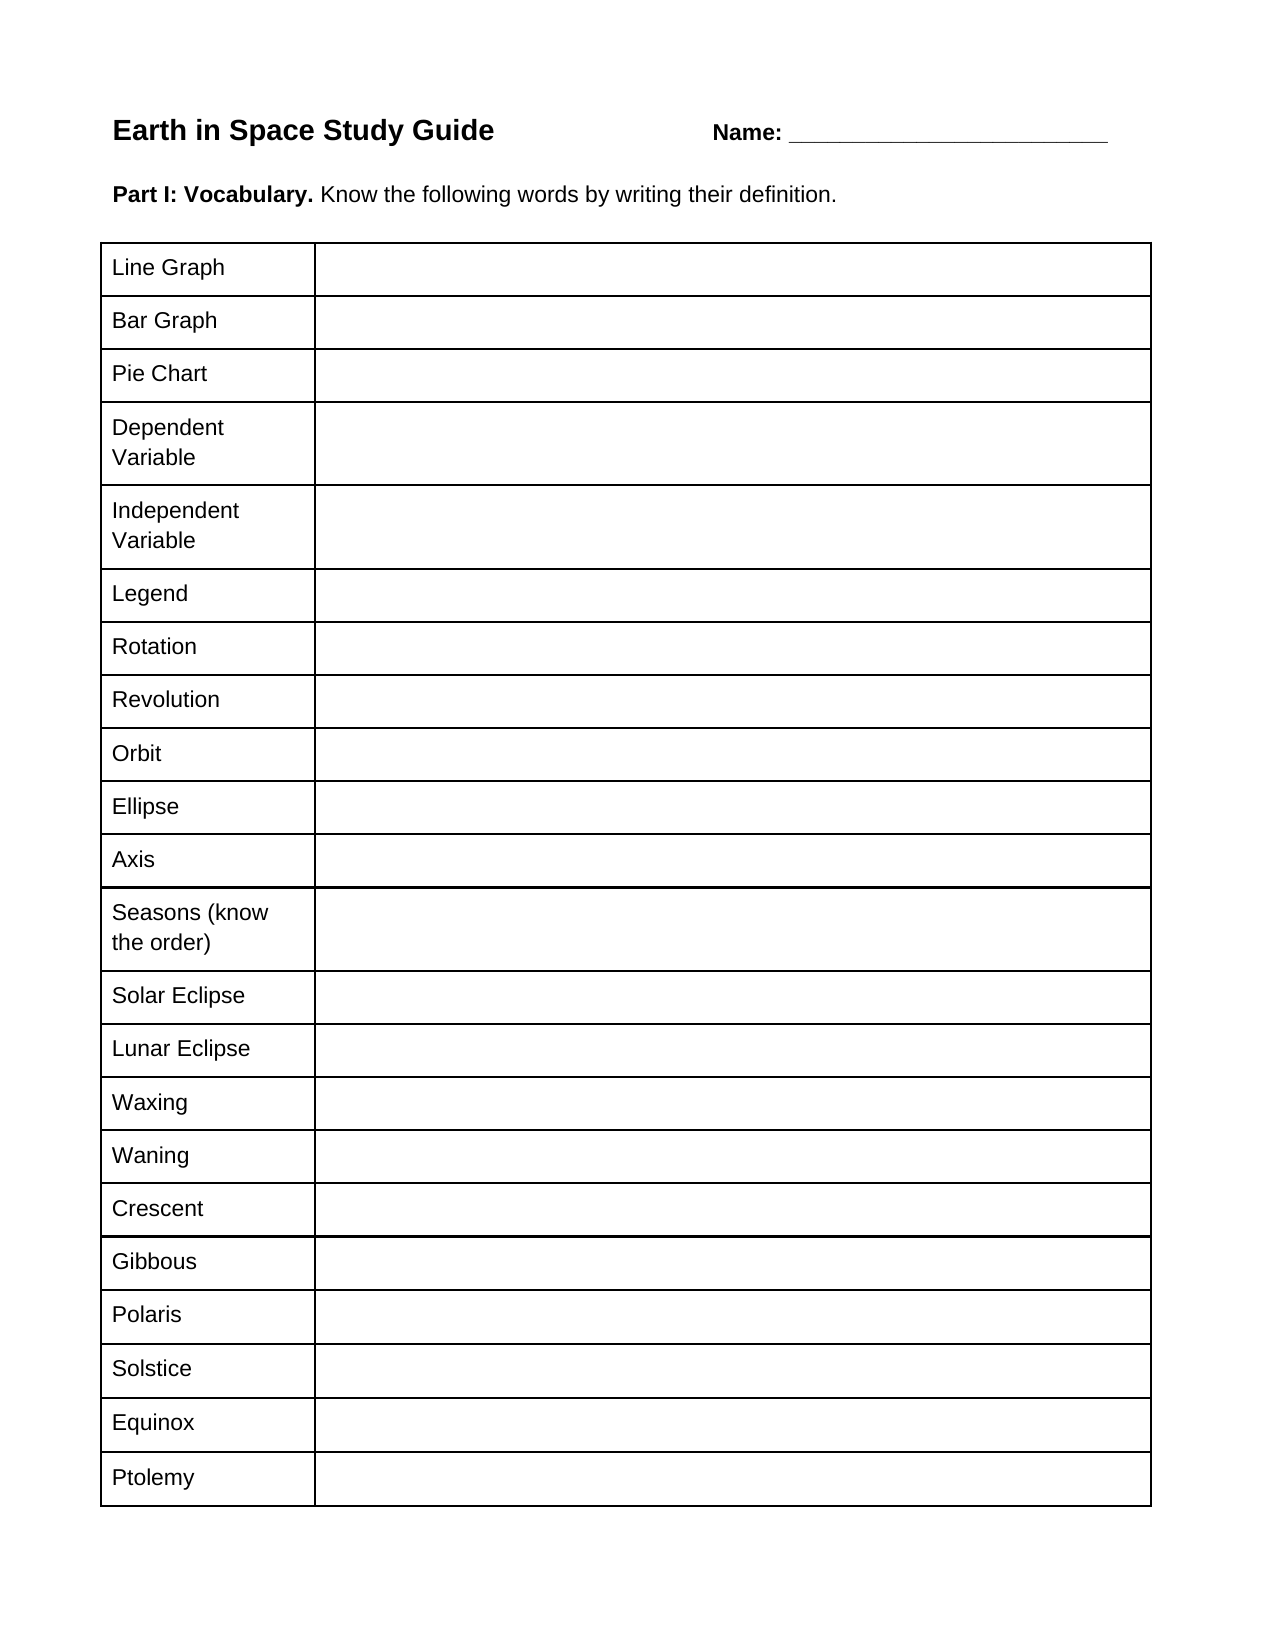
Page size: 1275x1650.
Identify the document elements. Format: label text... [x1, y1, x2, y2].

table_cell [316, 889, 1150, 970]
table_cell Axis [102, 835, 314, 886]
table_cell Polaris [102, 1291, 314, 1343]
table_cell [316, 1453, 1150, 1505]
text Earth in Space Study Guide Name: _________________________ [112, 112, 1162, 146]
table_cell [316, 1291, 1150, 1343]
table_cell Gibbous [102, 1238, 314, 1288]
table_cell [316, 350, 1150, 401]
table_cell [316, 297, 1150, 348]
table_cell [316, 1345, 1150, 1397]
table_cell [316, 1025, 1150, 1076]
table_cell [316, 486, 1150, 568]
table_cell [316, 676, 1150, 727]
table_cell [316, 1399, 1150, 1451]
table_cell Lunar Eclipse [102, 1025, 314, 1076]
table_cell Independent Variable [102, 486, 314, 568]
table_cell [316, 835, 1150, 886]
table_cell [316, 403, 1150, 484]
table_cell Rotation [102, 623, 314, 674]
table_cell Ptolemy [102, 1453, 314, 1505]
table_cell [316, 782, 1150, 833]
table_cell [316, 1184, 1150, 1235]
table_cell Dependent Variable [102, 403, 314, 484]
table_header Line Graph [102, 244, 314, 295]
table_cell Solstice [102, 1345, 314, 1397]
table_cell Revolution [102, 676, 314, 727]
table_cell [316, 1131, 1150, 1182]
table_cell [316, 972, 1150, 1023]
table_cell Bar Graph [102, 297, 314, 348]
table_cell Ellipse [102, 782, 314, 833]
table_cell Crescent [102, 1184, 314, 1235]
table_cell Seasons (know the order) [102, 889, 314, 970]
table_cell Waning [102, 1131, 314, 1182]
table_cell Pie Chart [102, 350, 314, 401]
table_cell Legend [102, 570, 314, 621]
table_cell [316, 1078, 1150, 1129]
text Part I: Vocabulary. Know the following words by writing their definition. [112, 181, 1162, 208]
table_cell [316, 1238, 1150, 1288]
table_cell [316, 623, 1150, 674]
table_cell [316, 570, 1150, 621]
table_cell Orbit [102, 729, 314, 780]
table_header [316, 244, 1150, 295]
table_cell Equinox [102, 1399, 314, 1451]
table_cell Solar Eclipse [102, 972, 314, 1023]
table_cell [316, 729, 1150, 780]
table_cell Waxing [102, 1078, 314, 1129]
